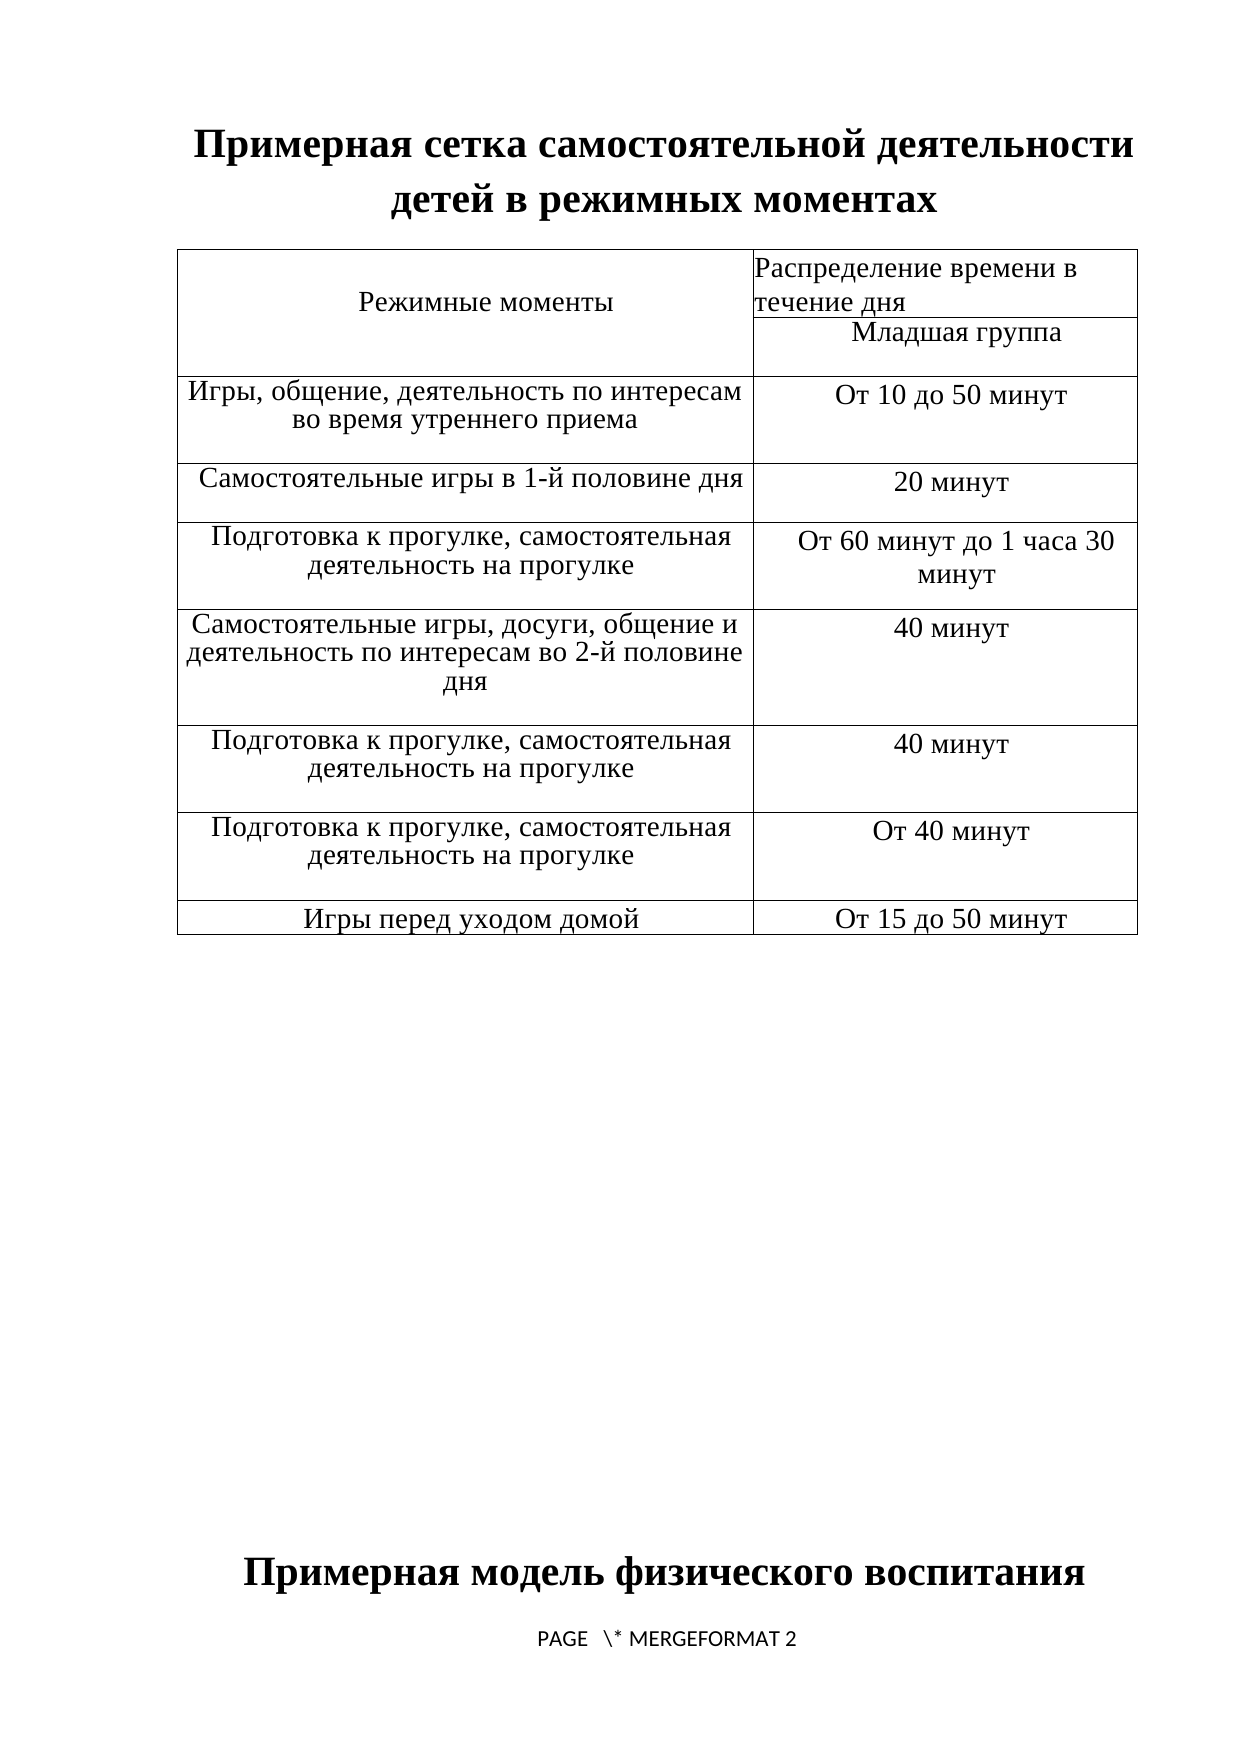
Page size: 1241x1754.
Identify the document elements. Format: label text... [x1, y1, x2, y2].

table_cell От 15 до 50 минут [754, 901, 1137, 934]
table_cell От 10 до 50 минут [754, 377, 1137, 463]
table_cell От 60 минут до 1 часа 30 минут [754, 523, 1137, 609]
table_header Распределение времени в течение дня [754, 250, 1137, 317]
table_cell Подготовка к прогулке, самостоятельная деятельность на прогулке [178, 726, 753, 812]
table_cell Игры, общение, деятельность по интересам во время утреннего приема [178, 377, 753, 463]
text Примерная сетка самостоятельной деятельности детей в режимных моментах [177, 118, 1152, 221]
table_cell 40 минут [754, 610, 1137, 725]
text Примерная модель физического воспитания [177, 1546, 1152, 1594]
table_cell Подготовка к прогулке, самостоятельная деятельность на прогулке [178, 813, 753, 900]
table_cell 20 минут [754, 464, 1137, 522]
table_cell Игры перед уходом домой [178, 901, 753, 934]
table_cell Младшая группа [754, 318, 1137, 376]
table_cell 40 минут [754, 726, 1137, 812]
table_header Режимные моменты [178, 250, 753, 376]
table_cell От 40 минут [754, 813, 1137, 900]
table_cell Подготовка к прогулке, самостоятельная деятельность на прогулке [178, 523, 753, 609]
table_cell Самостоятельные игры в 1-й половине дня [178, 464, 753, 522]
table_cell Самостоятельные игры, досуги, общение и деятельность по интересам во 2-й половине дня [178, 610, 753, 725]
